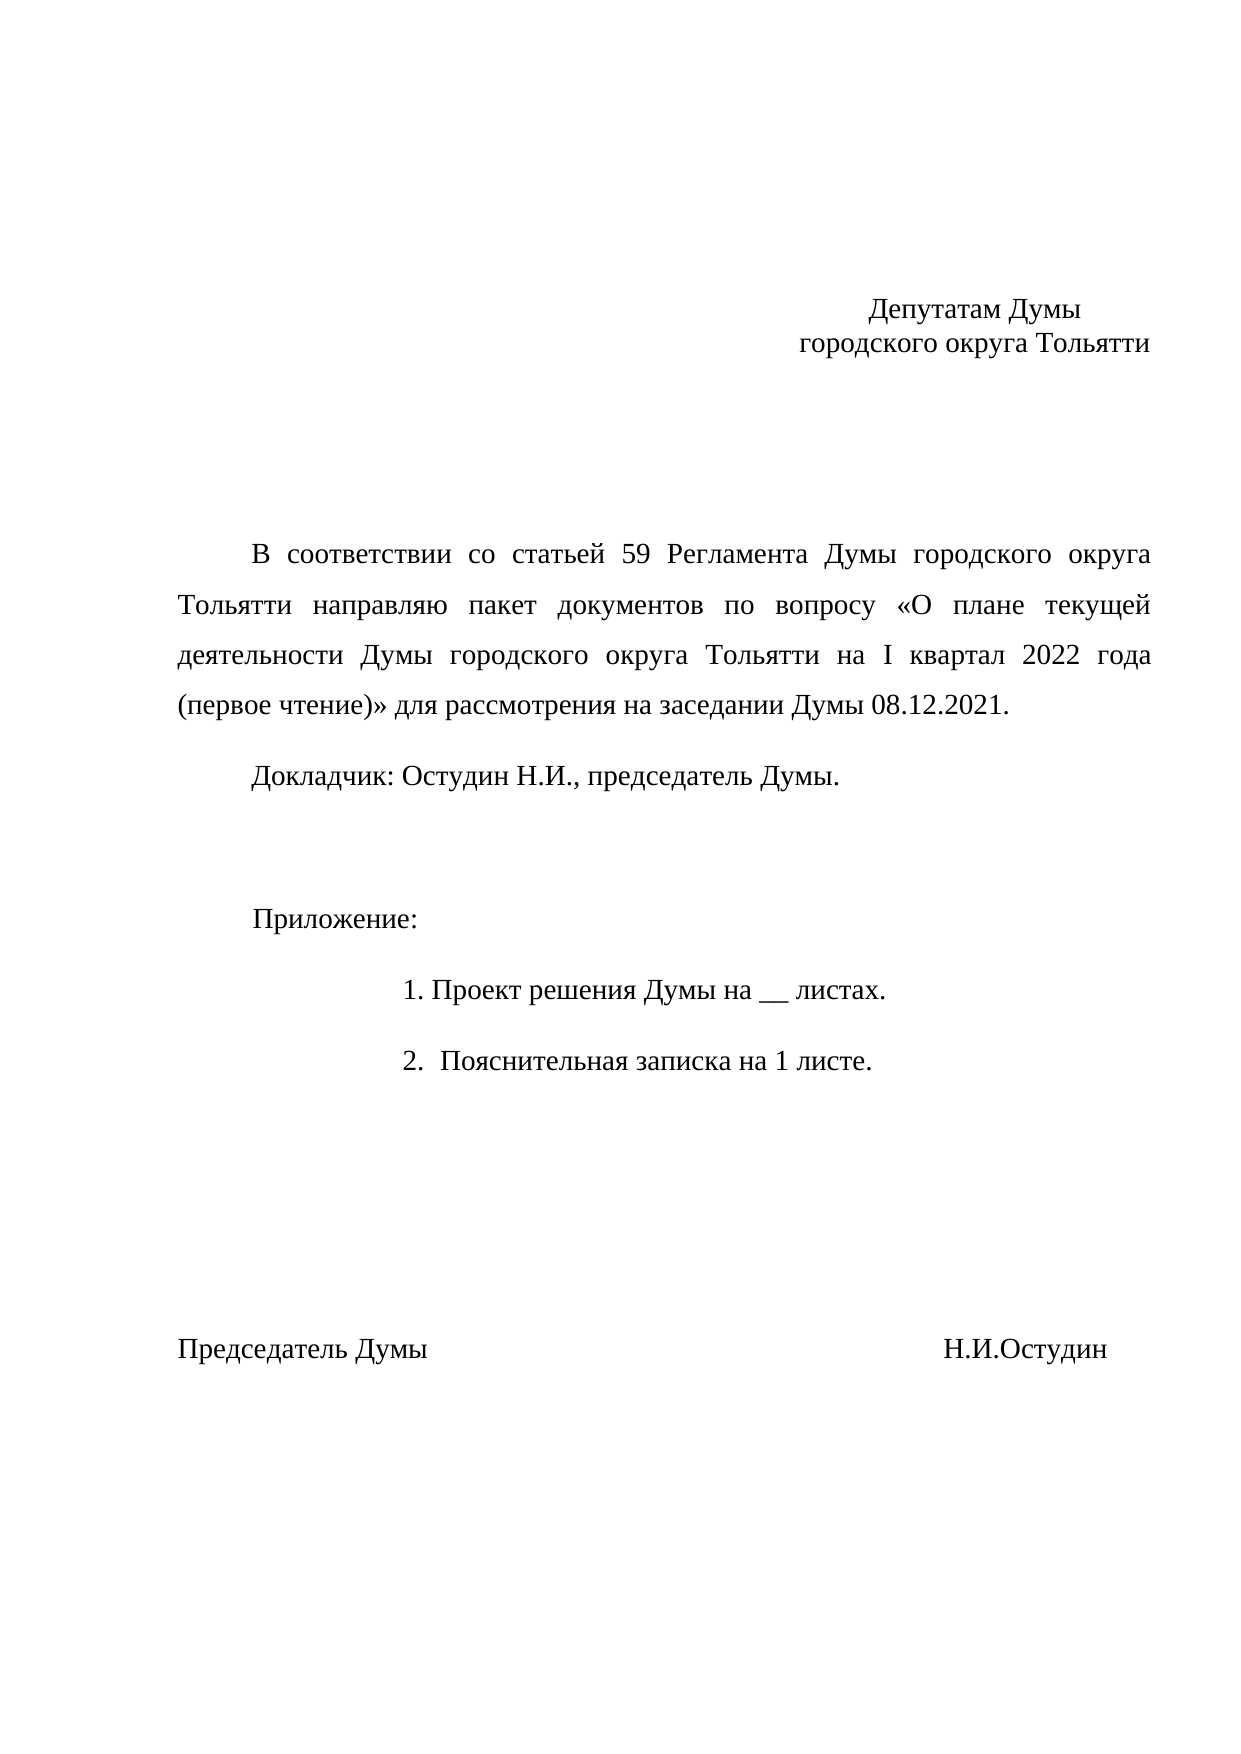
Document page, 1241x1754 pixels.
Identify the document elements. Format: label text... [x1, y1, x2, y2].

text Депутатам Думы [177, 291, 1152, 325]
text В соответствии со статьей 59 Регламента Думы городского округа Тольятти направляю пакет документов по вопросу «О плане текущей деятельности Думы городского округа Тольятти на I квартал 2022 года (первое чтение)» для рассмотрения на заседании Думы 08.12.2021. [177, 536, 1152, 721]
text Приложение: [177, 901, 1152, 934]
text Докладчик: Остудин Н.И., председатель Думы. [177, 758, 1093, 792]
text Председатель Думы Н.И.Остудин [177, 1331, 1152, 1364]
text 1. Проект решения Думы на __ листах. [327, 972, 1152, 1006]
text городского округа Тольятти [177, 325, 1152, 358]
list Пояснительная записка на 1 листе. [402, 1043, 1152, 1077]
